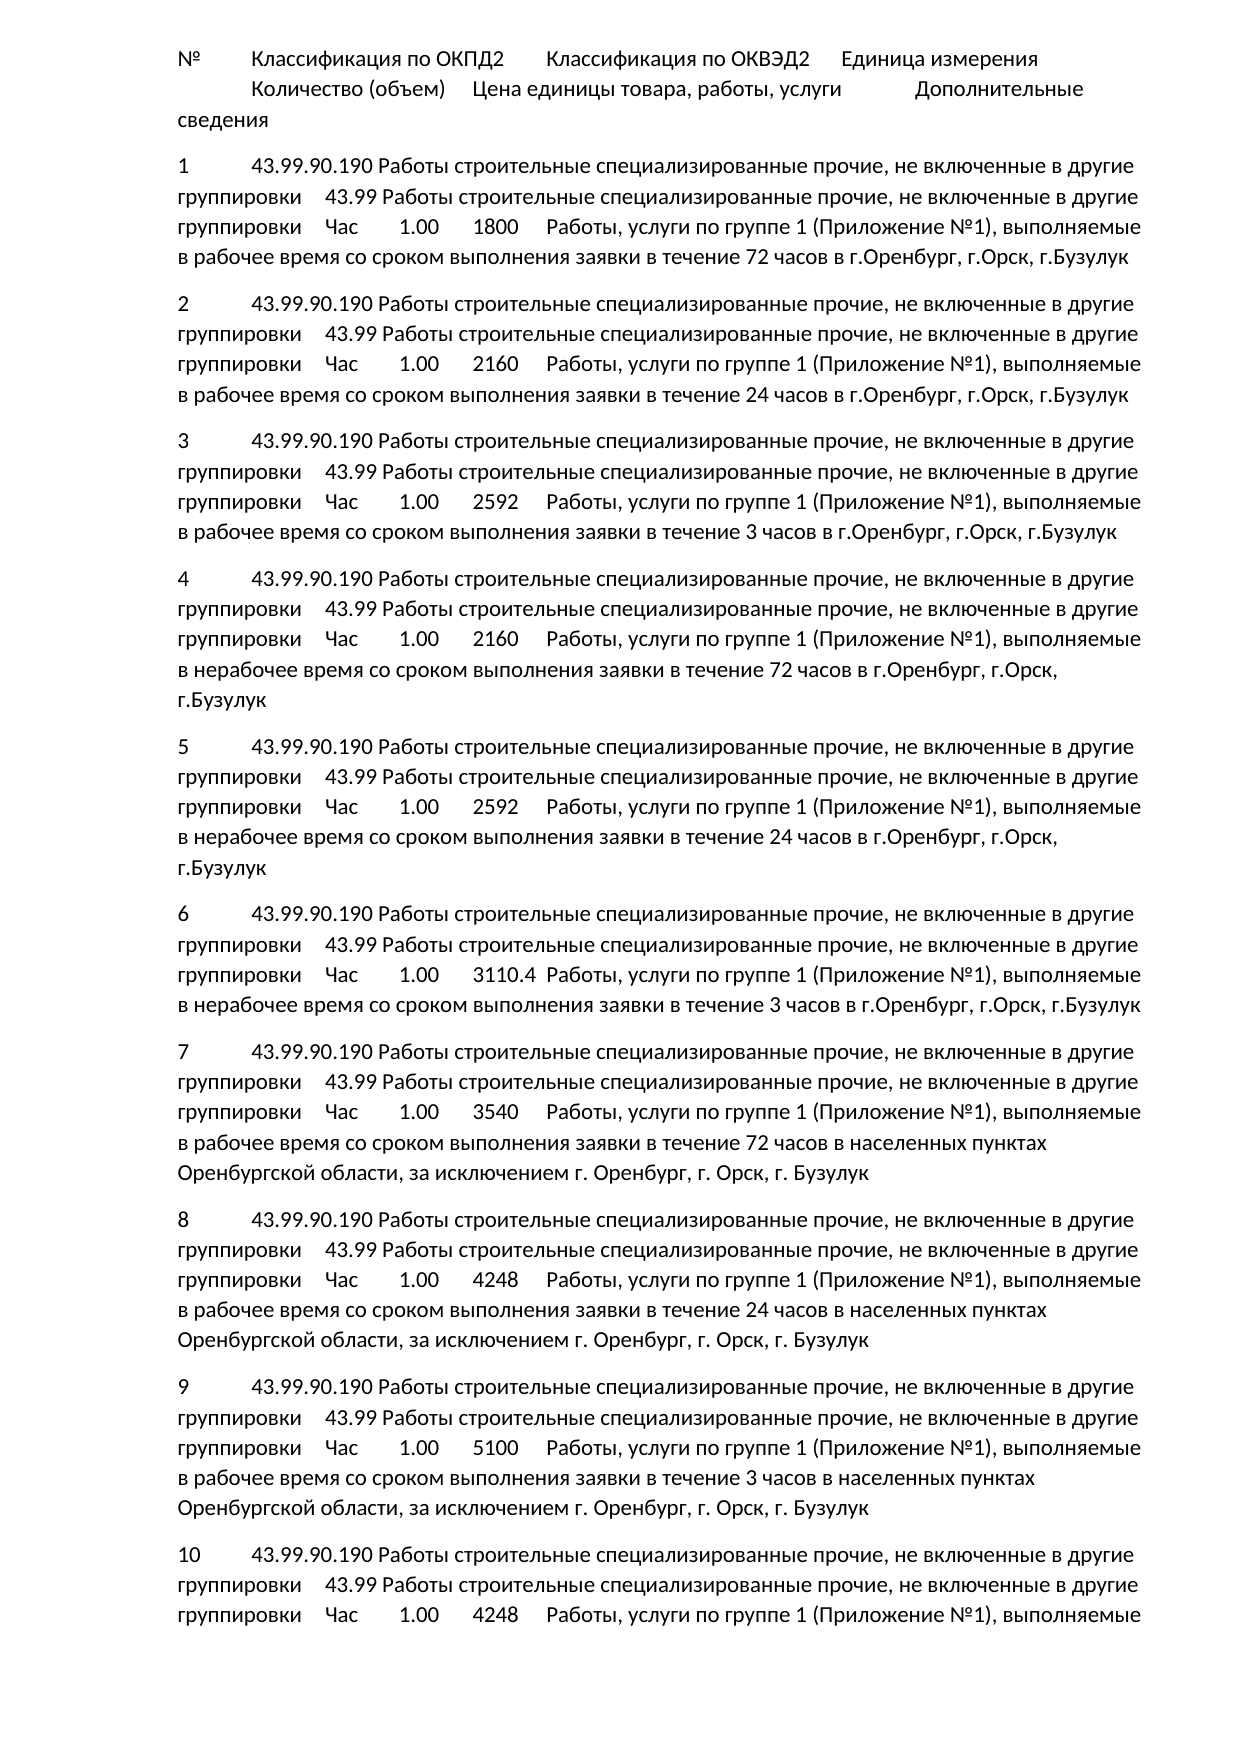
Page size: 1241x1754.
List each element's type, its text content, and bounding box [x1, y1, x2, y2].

text 2 43.99.90.190 Работы строительные специализированные прочие, не включенные в другие группировки 43.99 Работы строительные специализированные прочие, не включенные в другие группировки Час 1.00 2160 Работы, услуги по группе 1 (Приложение №1), выполняемые в рабочее время со сроком выполнения заявки в течение 24 часов в г.Оренбург, г.Орск, г.Бузулук [177, 289, 1152, 408]
text 4 43.99.90.190 Работы строительные специализированные прочие, не включенные в другие группировки 43.99 Работы строительные специализированные прочие, не включенные в другие группировки Час 1.00 2160 Работы, услуги по группе 1 (Приложение №1), выполняемые в нерабочее время со сроком выполнения заявки в течение 72 часов в г.Оренбург, г.Орск, г.Бузулук [177, 564, 1152, 713]
text 7 43.99.90.190 Работы строительные специализированные прочие, не включенные в другие группировки 43.99 Работы строительные специализированные прочие, не включенные в другие группировки Час 1.00 3540 Работы, услуги по группе 1 (Приложение №1), выполняемые в рабочее время со сроком выполнения заявки в течение 72 часов в населенных пунктах Оренбургской области, за исключением г. Оренбург, г. Орск, г. Бузулук [177, 1037, 1152, 1186]
text 5 43.99.90.190 Работы строительные специализированные прочие, не включенные в другие группировки 43.99 Работы строительные специализированные прочие, не включенные в другие группировки Час 1.00 2592 Работы, услуги по группе 1 (Приложение №1), выполняемые в нерабочее время со сроком выполнения заявки в течение 24 часов в г.Оренбург, г.Орск, г.Бузулук [177, 732, 1152, 881]
text № Классификация по ОКПД2 Классификация по ОКВЭД2 Единица измерения Количество (объем) Цена единицы товара, работы, услуги Дополнительные сведения [177, 44, 1152, 133]
text 6 43.99.90.190 Работы строительные специализированные прочие, не включенные в другие группировки 43.99 Работы строительные специализированные прочие, не включенные в другие группировки Час 1.00 3110.4 Работы, услуги по группе 1 (Приложение №1), выполняемые в нерабочее время со сроком выполнения заявки в течение 3 часов в г.Оренбург, г.Орск, г.Бузулук [177, 899, 1152, 1018]
text 1 43.99.90.190 Работы строительные специализированные прочие, не включенные в другие группировки 43.99 Работы строительные специализированные прочие, не включенные в другие группировки Час 1.00 1800 Работы, услуги по группе 1 (Приложение №1), выполняемые в рабочее время со сроком выполнения заявки в течение 72 часов в г.Оренбург, г.Орск, г.Бузулук [177, 152, 1152, 270]
text 9 43.99.90.190 Работы строительные специализированные прочие, не включенные в другие группировки 43.99 Работы строительные специализированные прочие, не включенные в другие группировки Час 1.00 5100 Работы, услуги по группе 1 (Приложение №1), выполняемые в рабочее время со сроком выполнения заявки в течение 3 часов в населенных пунктах Оренбургской области, за исключением г. Оренбург, г. Орск, г. Бузулук [177, 1372, 1152, 1521]
text 3 43.99.90.190 Работы строительные специализированные прочие, не включенные в другие группировки 43.99 Работы строительные специализированные прочие, не включенные в другие группировки Час 1.00 2592 Работы, услуги по группе 1 (Приложение №1), выполняемые в рабочее время со сроком выполнения заявки в течение 3 часов в г.Оренбург, г.Орск, г.Бузулук [177, 427, 1152, 545]
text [177, 1540, 1152, 1629]
text 8 43.99.90.190 Работы строительные специализированные прочие, не включенные в другие группировки 43.99 Работы строительные специализированные прочие, не включенные в другие группировки Час 1.00 4248 Работы, услуги по группе 1 (Приложение №1), выполняемые в рабочее время со сроком выполнения заявки в течение 24 часов в населенных пунктах Оренбургской области, за исключением г. Оренбург, г. Орск, г. Бузулук [177, 1205, 1152, 1354]
